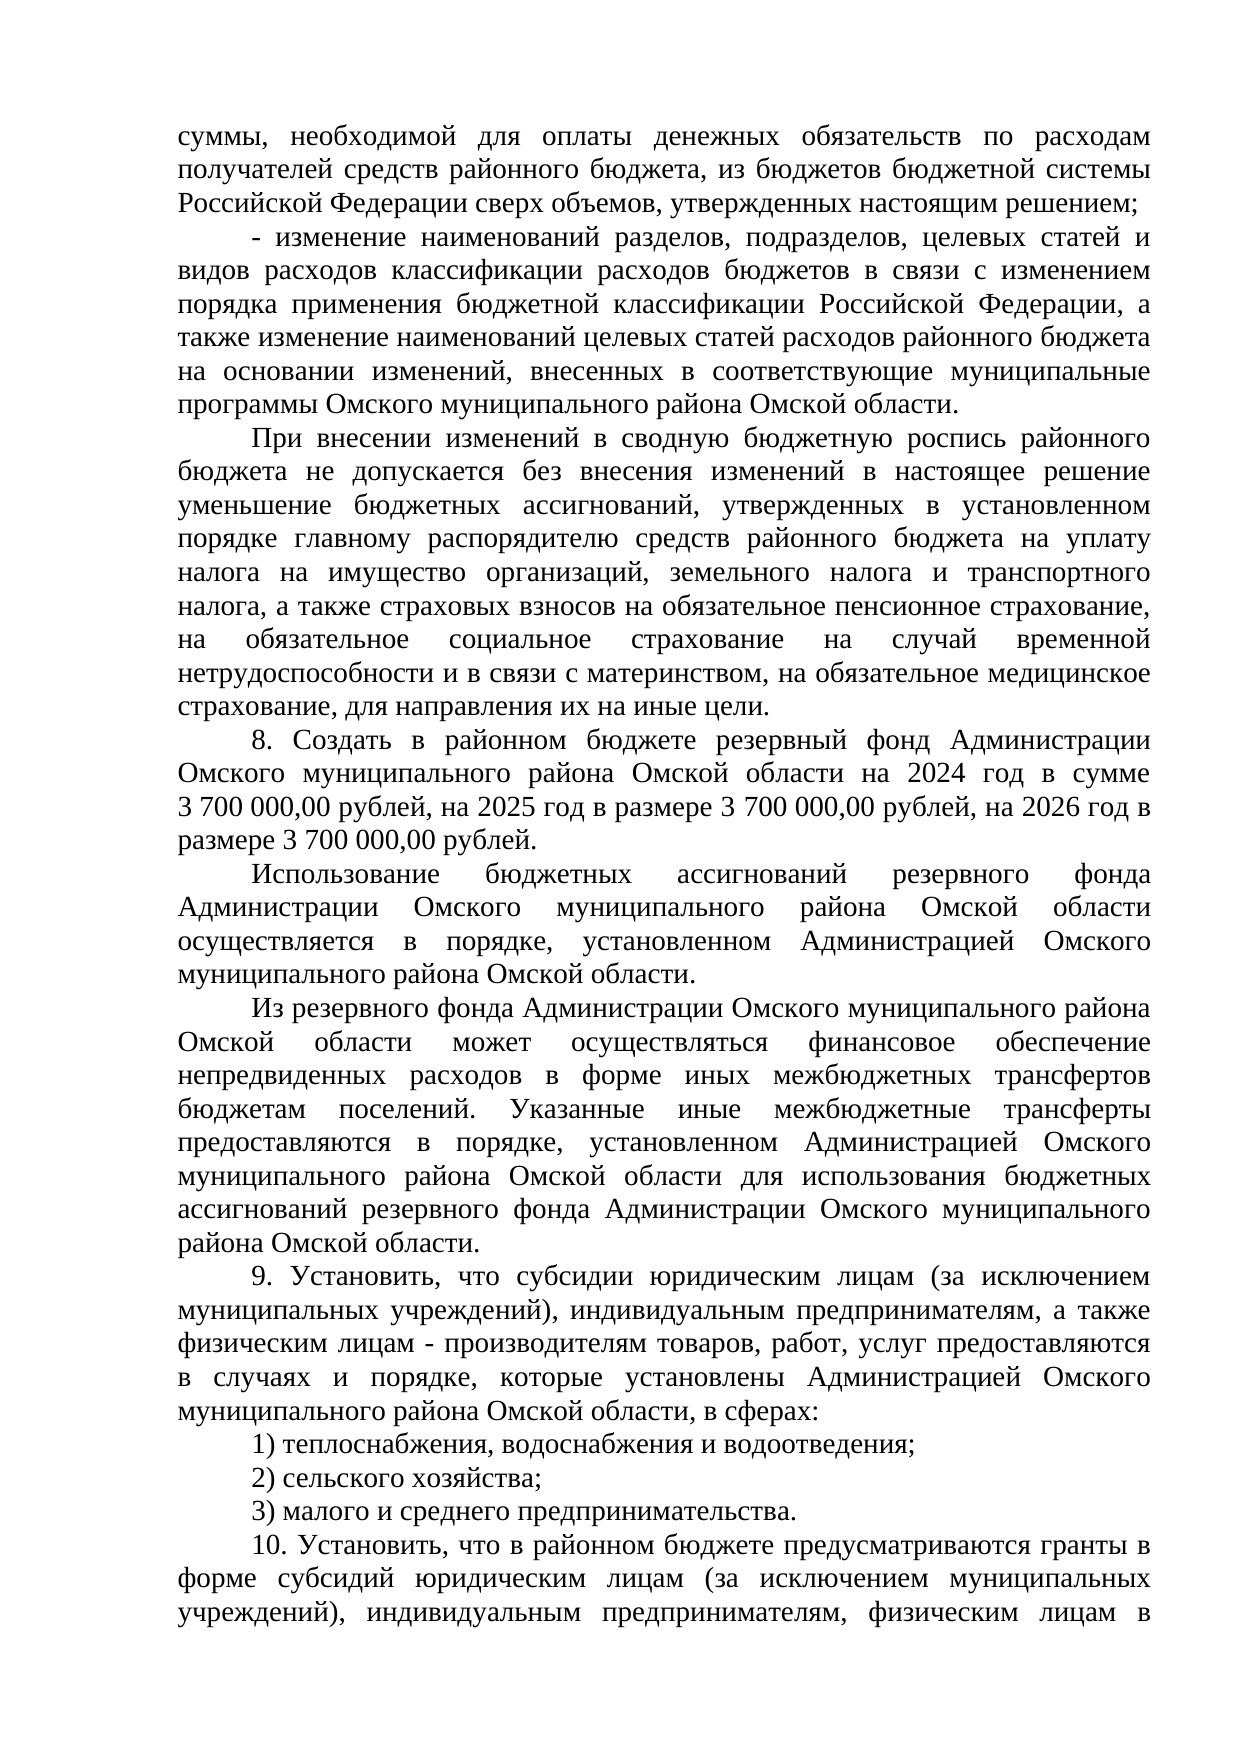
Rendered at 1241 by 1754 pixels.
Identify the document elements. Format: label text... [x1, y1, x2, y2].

text При внесении изменений в сводную бюджетную роспись районного бюджета не допускается без внесения изменений в настоящее решение уменьшение бюджетных ассигнований, утвержденных в установленном порядке главному распорядителю средств районного бюджета на уплату налога на имущество организаций, земельного налога и транспортного налога, а также страховых взносов на обязательное пенсионное страхование, на обязательное социальное страхование на случай временной нетрудоспособности и в связи с материнством, на обязательное медицинское страхование, для направления их на иные цели. [177, 420, 1152, 722]
text Из резервного фонда Администрации Омского муниципального района Омской области может осуществляться финансовое обеспечение непредвиденных расходов в форме иных межбюджетных трансфертов бюджетам поселений. Указанные иные межбюджетные трансферты предоставляются в порядке, установленном Администрацией Омского муниципального района Омской области для использования бюджетных ассигнований резервного фонда Администрации Омского муниципального района Омской области. [177, 990, 1152, 1258]
text - изменение наименований разделов, подразделов, целевых статей и видов расходов классификации расходов бюджетов в связи с изменением порядка применения бюджетной классификации Российской Федерации, а также изменение наименований целевых статей расходов районного бюджета на основании изменений, внесенных в соответствующие муниципальные программы Омского муниципального района Омской области. [177, 219, 1152, 420]
text 9. Установить, что субсидии юридическим лицам (за исключением муниципальных учреждений), индивидуальным предпринимателям, а также физическим лицам - производителям товаров, работ, услуг предоставляются в случаях и порядке, которые установлены Администрацией Омского муниципального района Омской области, в сферах: [177, 1258, 1152, 1426]
text 3) малого и среднего предпринимательства. [177, 1493, 1152, 1527]
text Использование бюджетных ассигнований резервного фонда Администрации Омского муниципального района Омской области осуществляется в порядке, установленном Администрацией Омского муниципального района Омской области. [177, 856, 1152, 990]
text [177, 1527, 1152, 1627]
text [177, 118, 1152, 219]
text 2) сельского хозяйства; [177, 1460, 1152, 1493]
text 8. Создать в районном бюджете резервный фонд Администрации Омского муниципального района Омской области на 2024 год в сумме 3 700 000,00 рублей, на 2025 год в размере 3 700 000,00 рублей, на 2026 год в размере 3 700 000,00 рублей. [177, 722, 1152, 856]
text 1) теплоснабжения, водоснабжения и водоотведения; [177, 1426, 1152, 1460]
